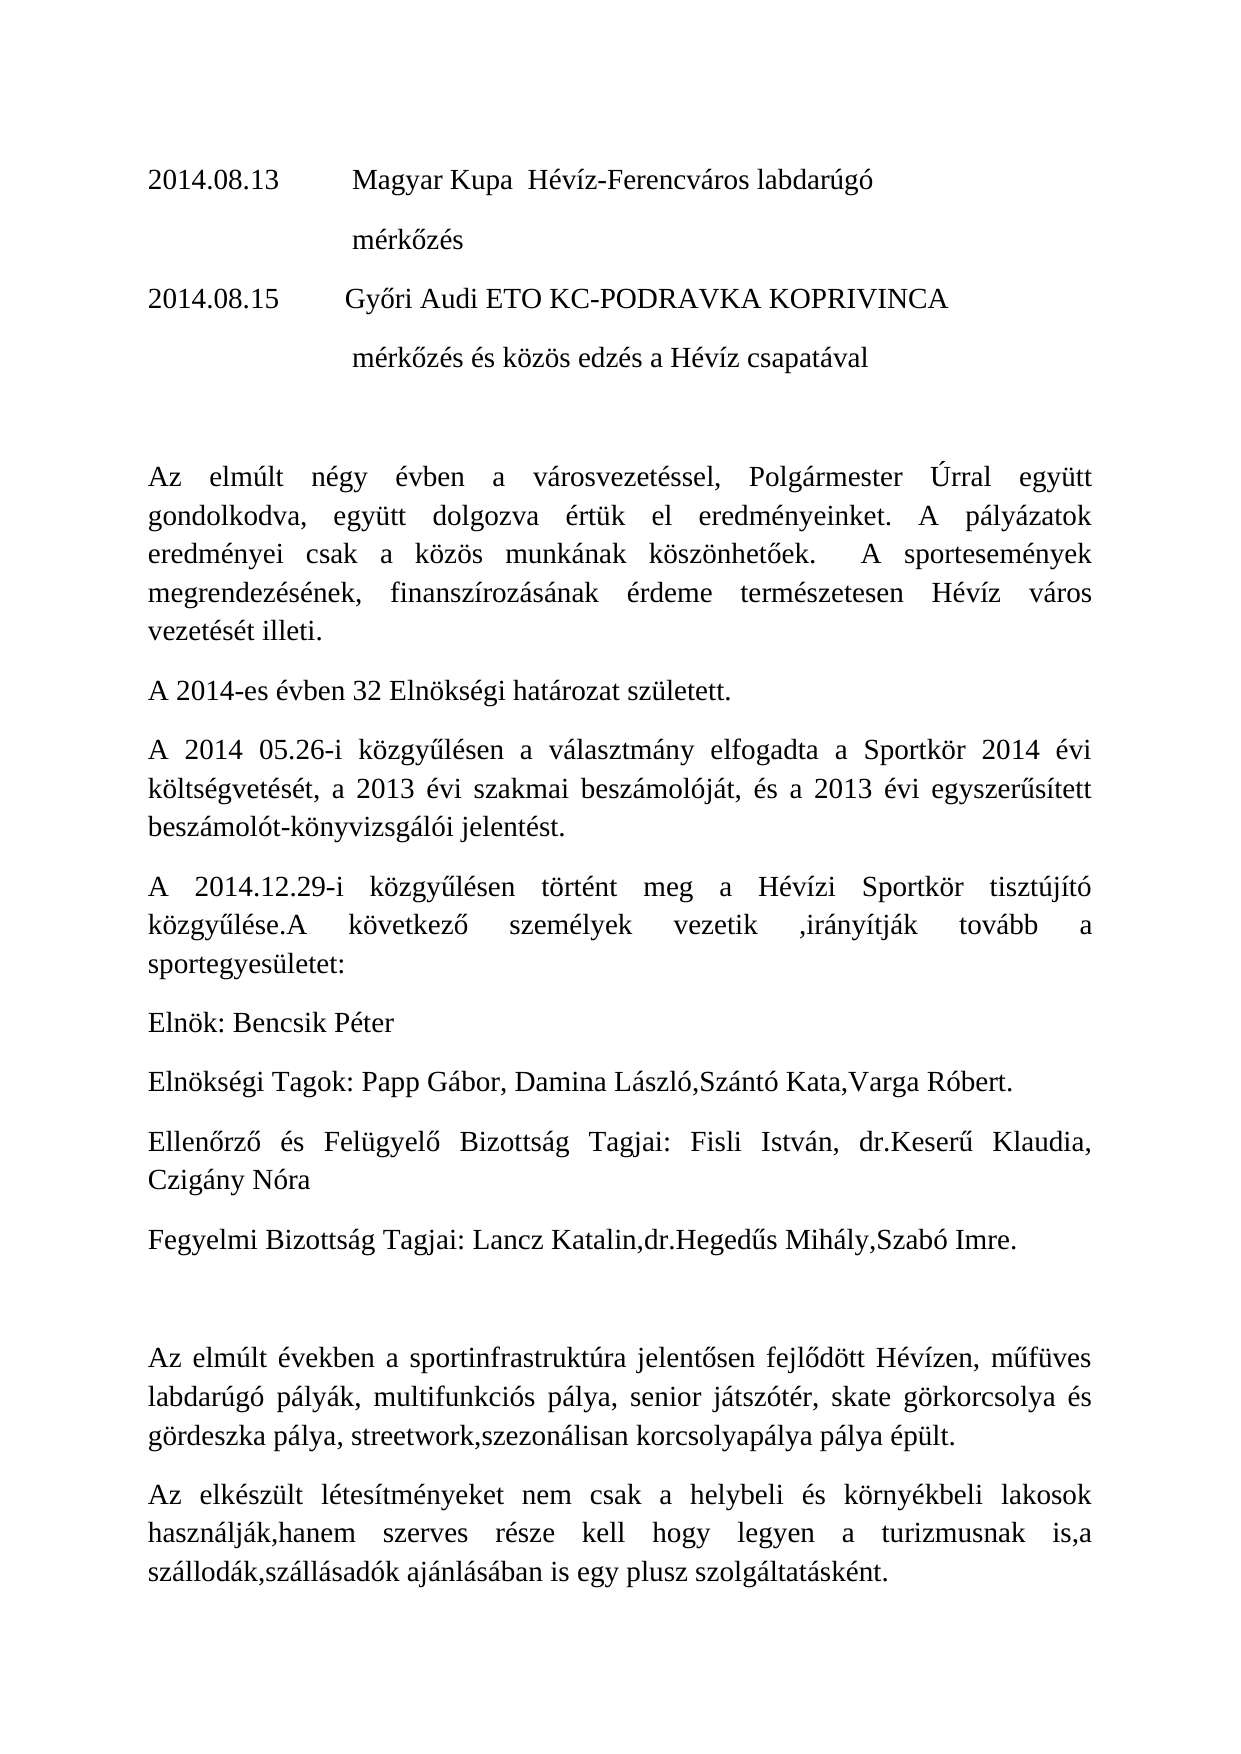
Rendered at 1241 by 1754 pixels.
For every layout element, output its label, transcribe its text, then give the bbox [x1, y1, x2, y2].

text mérkőzés [148, 222, 1093, 255]
text Elnökségi Tagok: Papp Gábor, Damina László,Szántó Kata,Varga Róbert. [148, 1064, 1093, 1098]
text Fegyelmi Bizottság Tagjai: Lancz Katalin,dr.Hegedűs Mihály,Szabó Imre. [148, 1222, 1093, 1255]
text 2014.08.15 Győri Audi ETO KC-PODRAVKA KOPRIVINCA [148, 281, 1093, 315]
text Az elkészült létesítményeket nem csak a helybeli és környékbeli lakosok használják,hanem szerves része kell hogy legyen a turizmusnak is,a szállodák,szállásadók ajánlásában is egy plusz szolgáltatásként. [148, 1477, 1093, 1588]
text 2014.08.13 Magyar Kupa Hévíz-Ferencváros labdarúgó [148, 162, 1093, 196]
text A 2014-es évben 32 Elnökségi határozat született. [148, 673, 1093, 706]
text A 2014 05.26-i közgyűlésen a választmány elfogadta a Sportkör 2014 évi költségvetését, a 2013 évi szakmai beszámolóját, és a 2013 évi egyszerűsített beszámolót-könyvizsgálói jelentést. [148, 732, 1093, 843]
text Elnök: Bencsik Péter [148, 1005, 1093, 1039]
text Az elmúlt években a sportinfrastruktúra jelentősen fejlődött Hévízen, műfüves labdarúgó pályák, multifunkciós pálya, senior játszótér, skate görkorcsolya és gördeszka pálya, streetwork,szezonálisan korcsolyapálya pálya épült. [148, 1341, 1093, 1451]
text mérkőzés és közös edzés a Hévíz csapatával [148, 341, 1093, 374]
text Az elmúlt négy évben a városvezetéssel, Polgármester Úrral együtt gondolkodva, együtt dolgozva értük el eredményeinket. A pályázatok eredményei csak a közös munkának köszönhetőek. A sportesemények megrendezésének, finanszírozásának érdeme természetesen Hévíz város vezetését illeti. [148, 459, 1093, 647]
text A 2014.12.29-i közgyűlésen történt meg a Hévízi Sportkör tisztújító közgyűlése.A következő személyek vezetik ,irányítják tovább a sportegyesületet: [148, 869, 1093, 979]
text Ellenőrző és Felügyelő Bizottság Tagjai: Fisli István, dr.Keserű Klaudia, Czigány Nóra [148, 1124, 1093, 1196]
